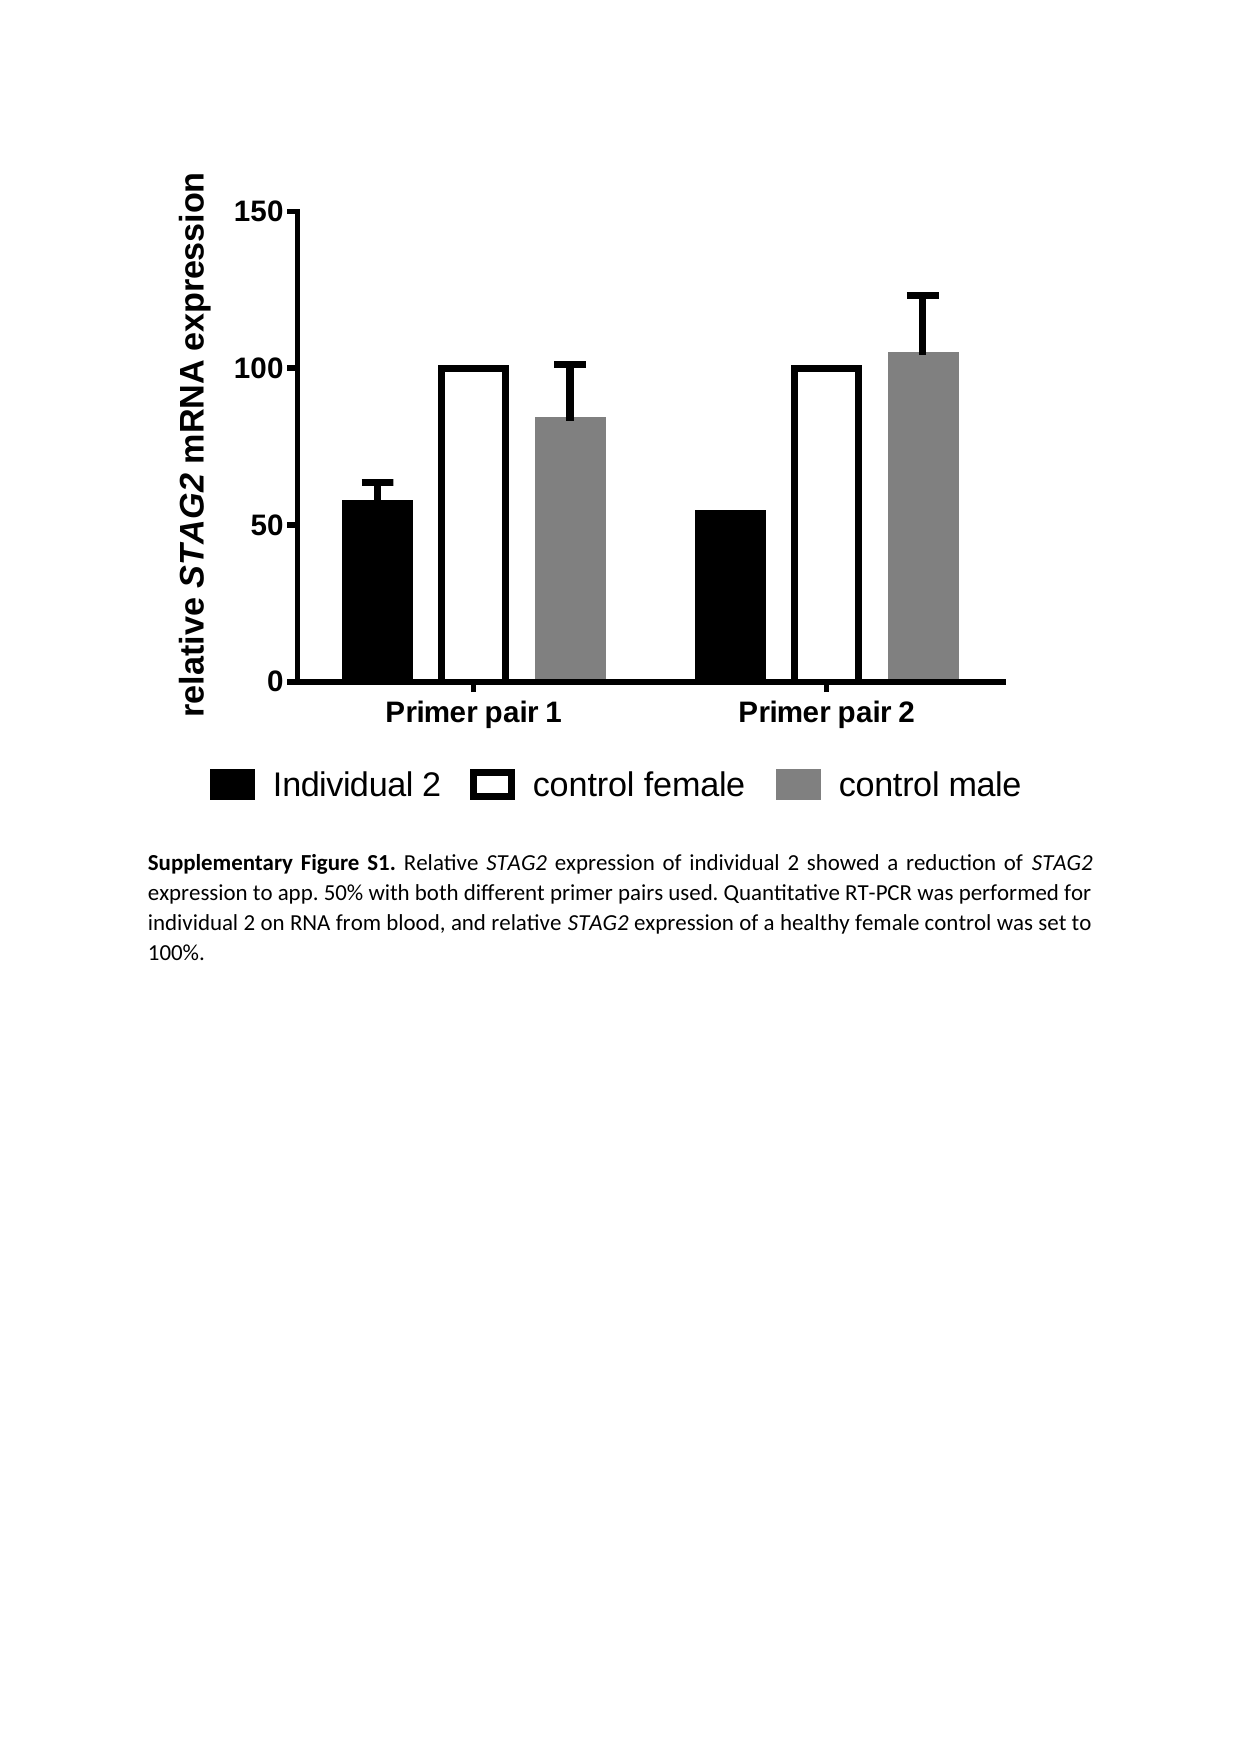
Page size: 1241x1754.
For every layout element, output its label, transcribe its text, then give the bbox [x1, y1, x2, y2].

text Supplementary Figure S1. Relative STAG2 expression of individual 2 showed a reduction of STAG2 expression to app. 50% with both different primer pairs used. Quantitative RT-PCR was performed for individual 2 on RNA from blood, and relative STAG2 expression of a healthy female control was set to 100%. [148, 848, 1093, 966]
